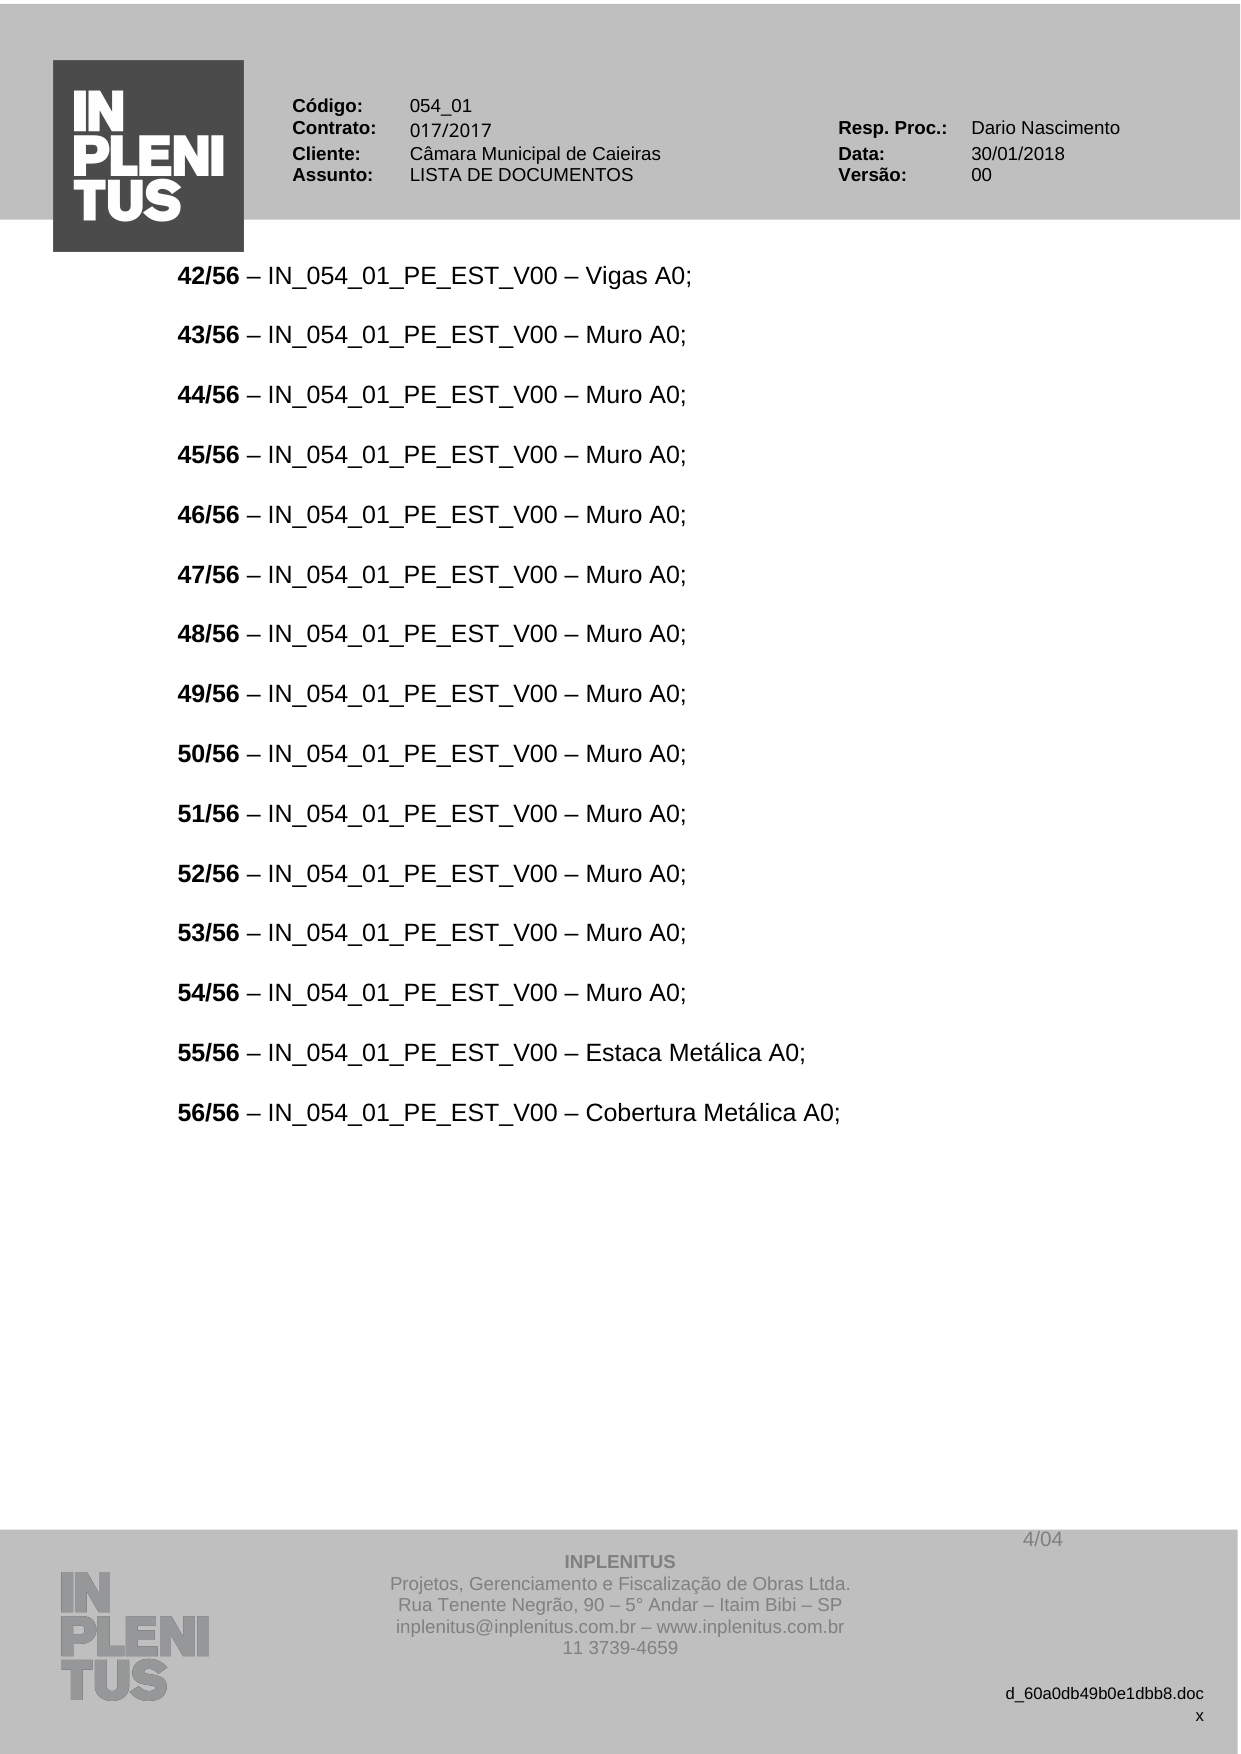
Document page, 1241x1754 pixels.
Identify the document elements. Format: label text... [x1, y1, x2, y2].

text 51/56 – IN_054_01_PE_EST_V00 – Muro A0; [177, 799, 1063, 828]
text 50/56 – IN_054_01_PE_EST_V00 – Muro A0; [177, 739, 1063, 768]
text 45/56 – IN_054_01_PE_EST_V00 – Muro A0; [177, 440, 1063, 469]
text 53/56 – IN_054_01_PE_EST_V00 – Muro A0; [177, 918, 1063, 947]
text 49/56 – IN_054_01_PE_EST_V00 – Muro A0; [177, 679, 1063, 708]
picture [53, 60, 244, 252]
text 46/56 – IN_054_01_PE_EST_V00 – Muro A0; [177, 500, 1063, 529]
text 54/56 – IN_054_01_PE_EST_V00 – Muro A0; [177, 978, 1063, 1007]
picture [61, 1572, 209, 1701]
text 47/56 – IN_054_01_PE_EST_V00 – Muro A0; [177, 560, 1063, 588]
text 56/56 – IN_054_01_PE_EST_V00 – Cobertura Metálica A0; [177, 1098, 1063, 1127]
text 48/56 – IN_054_01_PE_EST_V00 – Muro A0; [177, 619, 1063, 648]
text 55/56 – IN_054_01_PE_EST_V00 – Estaca Metálica A0; [177, 1038, 1063, 1067]
text 44/56 – IN_054_01_PE_EST_V00 – Muro A0; [177, 380, 1063, 409]
text 52/56 – IN_054_01_PE_EST_V00 – Muro A0; [177, 859, 1063, 887]
text 42/56 – IN_054_01_PE_EST_V00 – Vigas A0; [177, 261, 1063, 289]
text 43/56 – IN_054_01_PE_EST_V00 – Muro A0; [177, 321, 1063, 349]
